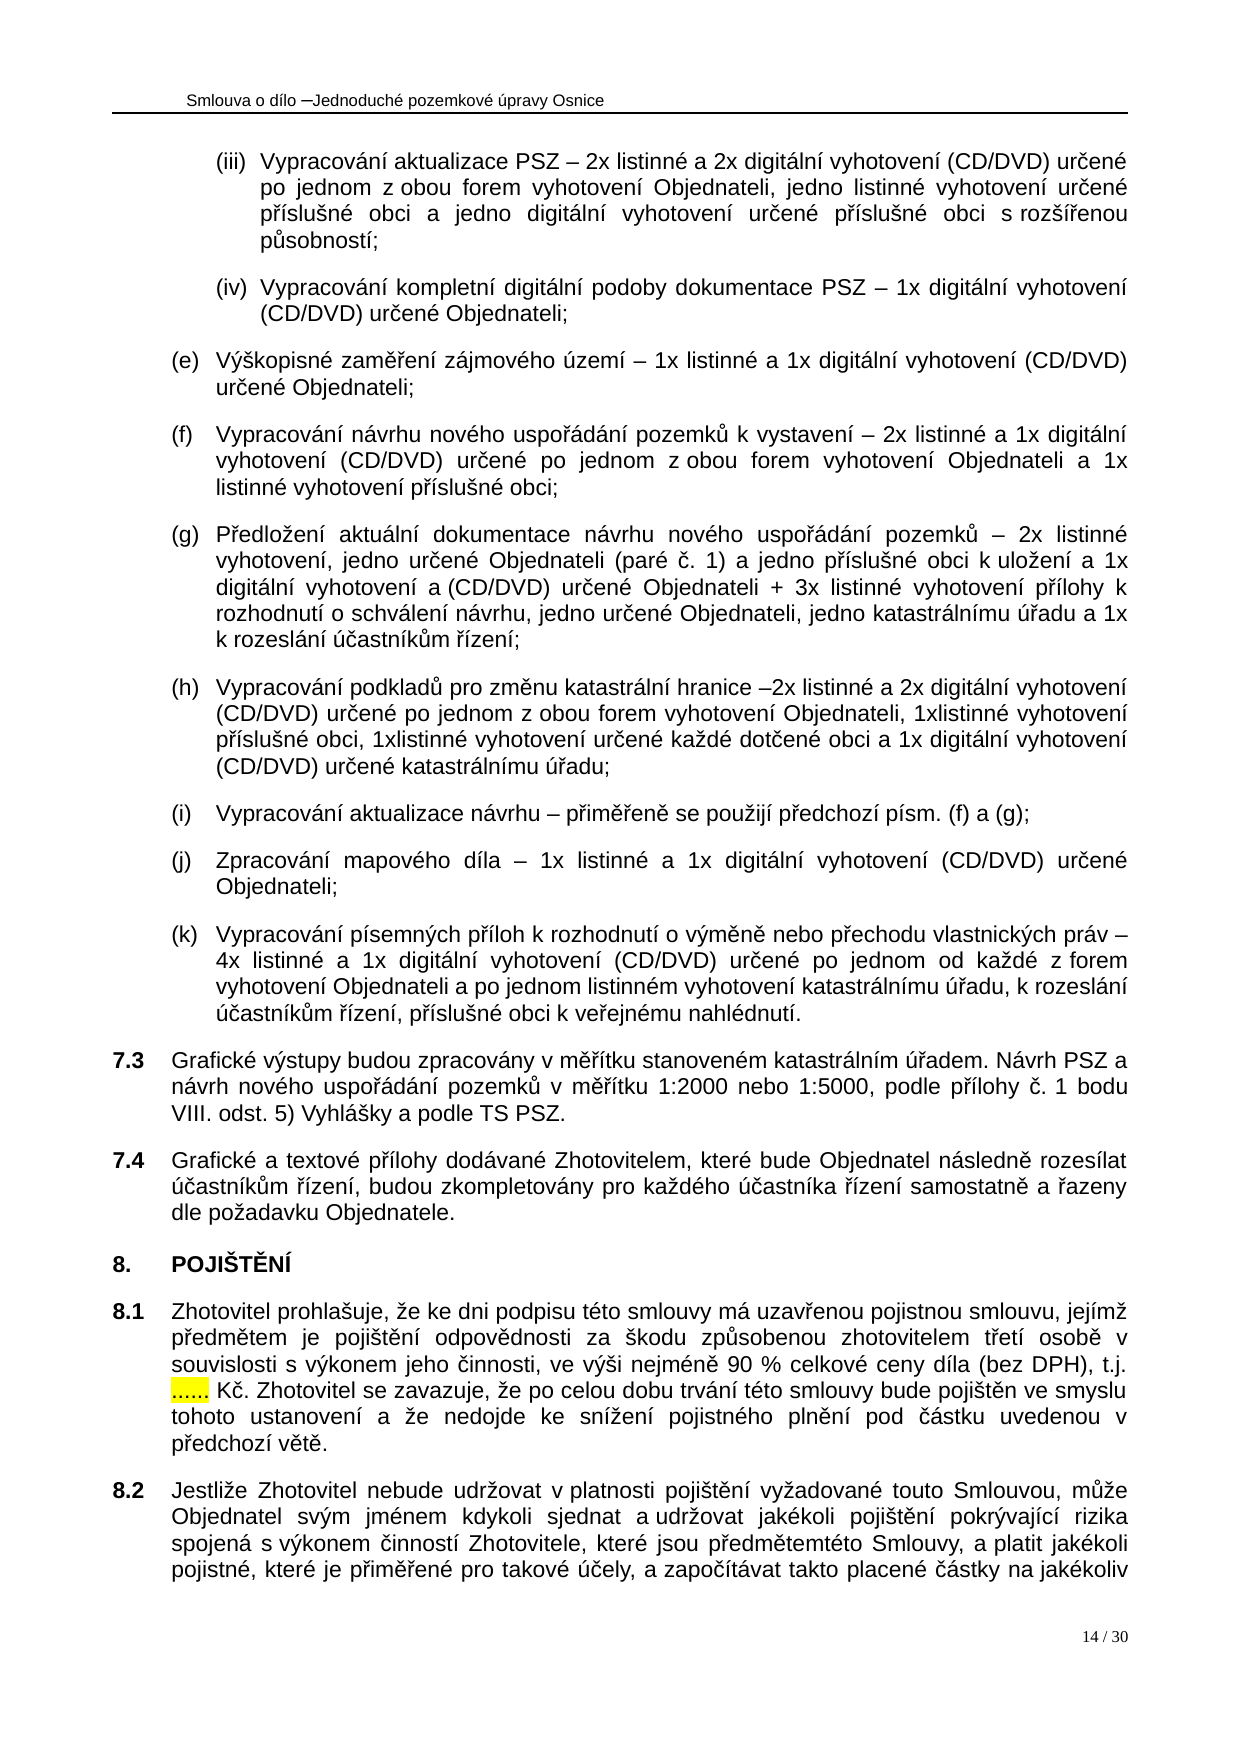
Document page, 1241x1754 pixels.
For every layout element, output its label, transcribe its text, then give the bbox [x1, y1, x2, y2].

list Vypracování písemných příloh k rozhodnutí o výměně nebo přechodu vlastnických práv – 4x listinné a 1x digitální vyhotovení (CD/DVD) určené po jednom od každé z forem vyhotovení Objednateli a po jednom listinném vyhotovení katastrálnímu úřadu, k rozeslání účastníkům řízení, příslušné obci k veřejnému nahlédnutí. [171, 921, 1128, 1026]
list Vypracování aktualizace PSZ – 2x listinné a 2x digitální vyhotovení (CD/DVD) určené po jednom z obou forem vyhotovení Objednateli, jedno listinné vyhotovení určené příslušné obci a jedno digitální vyhotovení určené příslušné obci s rozšířenou působností; [216, 148, 1128, 253]
text Pojištění [112, 1251, 1128, 1277]
list Výškopisné zaměření zájmového území – 1x listinné a 1x digitální vyhotovení (CD/DVD) určené Objednateli; [171, 347, 1128, 400]
text Zhotovitel prohlašuje, že ke dni podpisu této smlouvy má uzavřenou pojistnou smlouvu, jejímž předmětem je pojištění odpovědnosti za škodu způsobenou zhotovitelem třetí osobě v souvislosti s výkonem jeho činnosti, ve výši nejméně 90 % celkové ceny díla (bez DPH), t.j. ...... Kč. Zhotovitel se zavazuje, že po celou dobu trvání této smlouvy bude pojištěn ve smyslu tohoto ustanovení a že nedojde ke snížení pojistného plnění pod částku uvedenou v předchozí větě. [112, 1298, 1128, 1456]
text Grafické výstupy budou zpracovány v měřítku stanoveném katastrálním úřadem. Návrh PSZ a návrh nového uspořádání pozemků v měřítku 1:2000 nebo 1:5000, podle přílohy č. 1 bodu VIII. odst. 5) Vyhlášky a podle TS PSZ. [112, 1047, 1128, 1126]
text Grafické a textové přílohy dodávané Zhotovitelem, které bude Objednatel následně rozesílat účastníkům řízení, budou zkompletovány pro každého účastníka řízení samostatně a řazeny dle požadavku Objednatele. [112, 1147, 1128, 1226]
list Vypracování návrhu nového uspořádání pozemků k vystavení – 2x listinné a 1x digitální vyhotovení (CD/DVD) určené po jednom z obou forem vyhotovení Objednateli a 1x listinné vyhotovení příslušné obci; [171, 421, 1128, 500]
list Zpracování mapového díla – 1x listinné a 1x digitální vyhotovení (CD/DVD) určené Objednateli; [171, 847, 1128, 900]
list Předložení aktuální dokumentace návrhu nového uspořádání pozemků – 2x listinné vyhotovení, jedno určené Objednateli (paré č. 1) a jedno příslušné obci k uložení a 1x digitální vyhotovení a (CD/DVD) určené Objednateli + 3x listinné vyhotovení přílohy k rozhodnutí o schválení návrhu, jedno určené Objednateli, jedno katastrálnímu úřadu a 1x k rozeslání účastníkům řízení; [171, 521, 1128, 653]
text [112, 1477, 1128, 1582]
list Vypracování podkladů pro změnu katastrální hranice –2x listinné a 2x digitální vyhotovení (CD/DVD) určené po jednom z obou forem vyhotovení Objednateli, 1xlistinné vyhotovení příslušné obci, 1xlistinné vyhotovení určené každé dotčené obci a 1x digitální vyhotovení (CD/DVD) určené katastrálnímu úřadu; [171, 673, 1128, 779]
list Vypracování kompletní digitální podoby dokumentace PSZ – 1x digitální vyhotovení (CD/DVD) určené Objednateli; [216, 274, 1128, 327]
